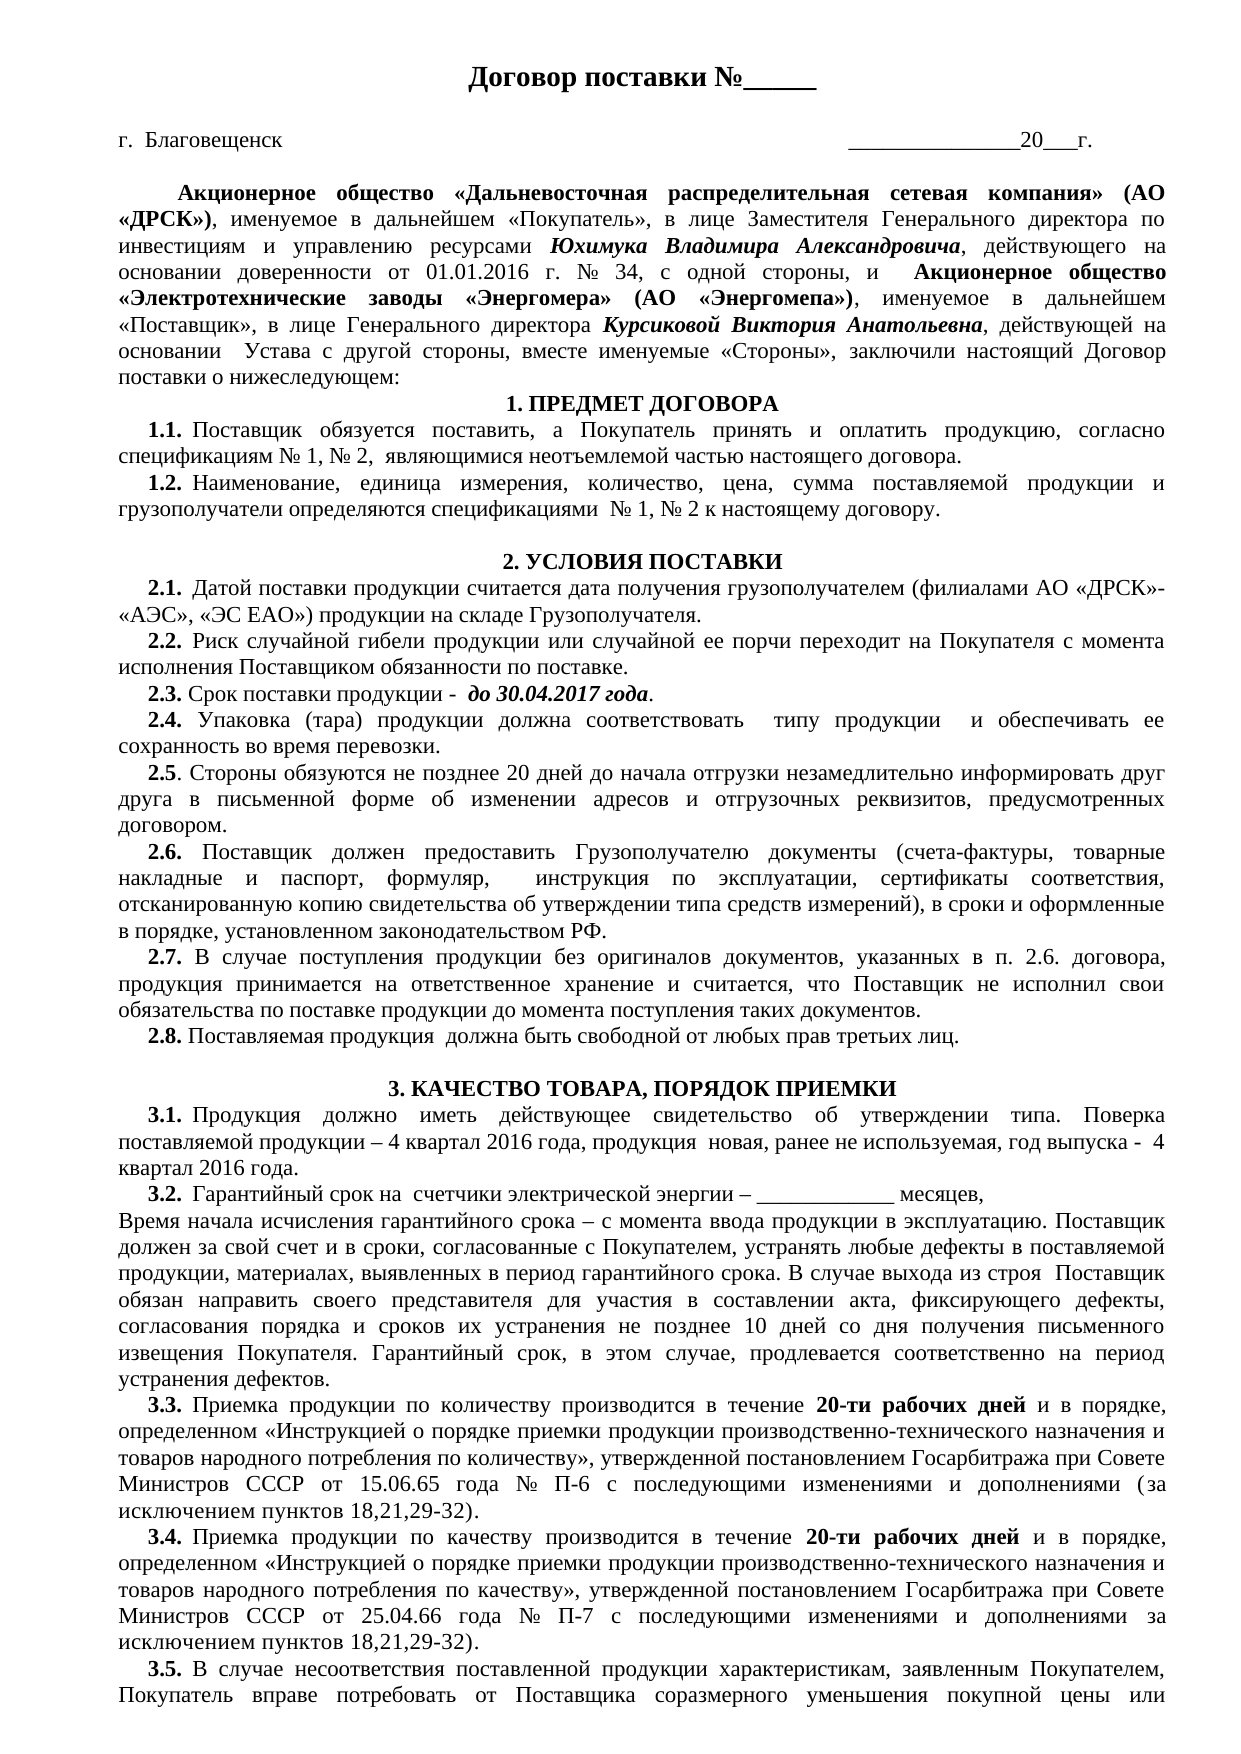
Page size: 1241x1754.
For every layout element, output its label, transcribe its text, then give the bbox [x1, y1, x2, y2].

list Продукция должно иметь действующее свидетельство об утверждении типа. Поверка поставляемой продукции – 4 квартал 2016 года, продукция новая, ранее не используемая, год выпуска - 4 квартал 2016 года. [118, 1101, 1167, 1180]
text Время начала исчисления гарантийного срока – с момента ввода продукции в эксплуатацию. Поставщик должен за свой счет и в сроки, согласованные с Покупателем, устранять любые дефекты в поставляемой продукции, материалах, выявленных в период гарантийного срока. В случае выхода из строя Поставщик обязан направить своего представителя для участия в составлении акта, фиксирующего дефекты, согласования порядка и сроков их устранения не позднее 10 дней со дня получения письменного извещения Покупателя. Гарантийный срок, в этом случае, продлевается соответственно на период устранения дефектов. [118, 1207, 1167, 1391]
text 3. КАЧЕСТВО ТОВАРА, ПОРЯДОК ПРИЕМКИ [118, 1075, 1167, 1101]
list Риск случайной гибели продукции или случайной ее порчи переходит на Покупателя с момента исполнения Поставщиком обязанности по поставке. [118, 627, 1167, 680]
list Приемка продукции по количеству производится в течение 20-ти рабочих дней и в порядке, определенном «Инструкцией о порядке приемки продукции производственно-технического назначения и товаров народного потребления по количеству», утвержденной постановлением Госарбитража при Совете Министров СССР от 15.06.65 года № П-6 с последующими изменениями и дополнениями (за исключением пунктов 18,21,29-32). [118, 1391, 1167, 1523]
text 2. УСЛОВИЯ ПОСТАВКИ [118, 548, 1167, 574]
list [118, 1655, 1167, 1707]
list 2.4. Упаковка (тара) продукции должна соответствовать типу продукции и обеспечивать ее сохранность во время перевозки. [118, 706, 1167, 759]
list Датой поставки продукции считается дата получения грузополучателем (филиалами АО «ДРСК»- «АЭС», «ЭС ЕАО») продукции на складе Грузополучателя. [118, 574, 1167, 627]
list 2.6. Поставщик должен предоставить Грузополучателю документы (счета-фактуры, товарные накладные и паспорт, формуляр, инструкция по эксплуатации, сертификаты соответствия, отсканированную копию свидетельства об утверждении типа средств измерений), в сроки и оформленные в порядке, установленном законодательством РФ. [118, 838, 1167, 943]
text 2.8. Поставляемая продукция должна быть свободной от любых прав третьих лиц. [118, 1022, 1167, 1049]
text г. Благовещенск _______________20___г. [118, 126, 1167, 153]
text Договор поставки №_____ [118, 59, 1167, 93]
text Акционерное общество «Дальневосточная распределительная сетевая компания» (АО «ДРСК»), именуемое в дальнейшем «Покупатель», в лице Заместителя Генерального директора по инвестициям и управлению ресурсами Юхимука Владимира Александровича, действующего на основании доверенности от 01.01.2016 г. № 34, с одной стороны, и Акционерное общество «Электротехнические заводы «Энергомера» (АО «Энергомепа»), именуемое в дальнейшем «Поставщик», в лице Генерального директора Курсиковой Виктория Анатольевна, действующей на основании Устава с другой стороны, вместе именуемые «Стороны», заключили настоящий Договор поставки о нижеследующем: [118, 179, 1167, 390]
list Приемка продукции по качеству производится в течение 20-ти рабочих дней и в порядке, определенном «Инструкцией о порядке приемки продукции производственно-технического назначения и товаров народного потребления по качеству», утвержденной постановлением Госарбитража при Совете Министров СССР от 25.04.66 года № П-7 с последующими изменениями и дополнениями за исключением пунктов 18,21,29-32). [118, 1523, 1167, 1655]
list 2.3. Срок поставки продукции - до 30.04.2017 года. [148, 680, 1167, 706]
list 2.5. Стороны обязуются не позднее 20 дней до начала отгрузки незамедлительно информировать друг друга в письменной форме об изменении адресов и отгрузочных реквизитов, предусмотренных договором. [118, 759, 1167, 838]
list Поставщик обязуется поставить, а Покупатель принять и оплатить продукцию, согласно спецификациям № 1, № 2, являющимися неотъемлемой частью настоящего договора. [118, 416, 1167, 469]
text 1. ПРЕДМЕТ ДОГОВОРА [118, 390, 1166, 416]
list 2.7. В случае поступления продукции без оригиналов документов, указанных в п. 2.6. договора, продукция принимается на ответственное хранение и считается, что Поставщик не исполнил свои обязательства по поставке продукции до момента поступления таких документов. [118, 943, 1167, 1022]
list Наименование, единица измерения, количество, цена, сумма поставляемой продукции и грузополучатели определяются спецификациями № 1, № 2 к настоящему договору. [118, 469, 1167, 522]
list Гарантийный срок на счетчики электрической энергии – ____________ месяцев, [148, 1180, 1167, 1207]
